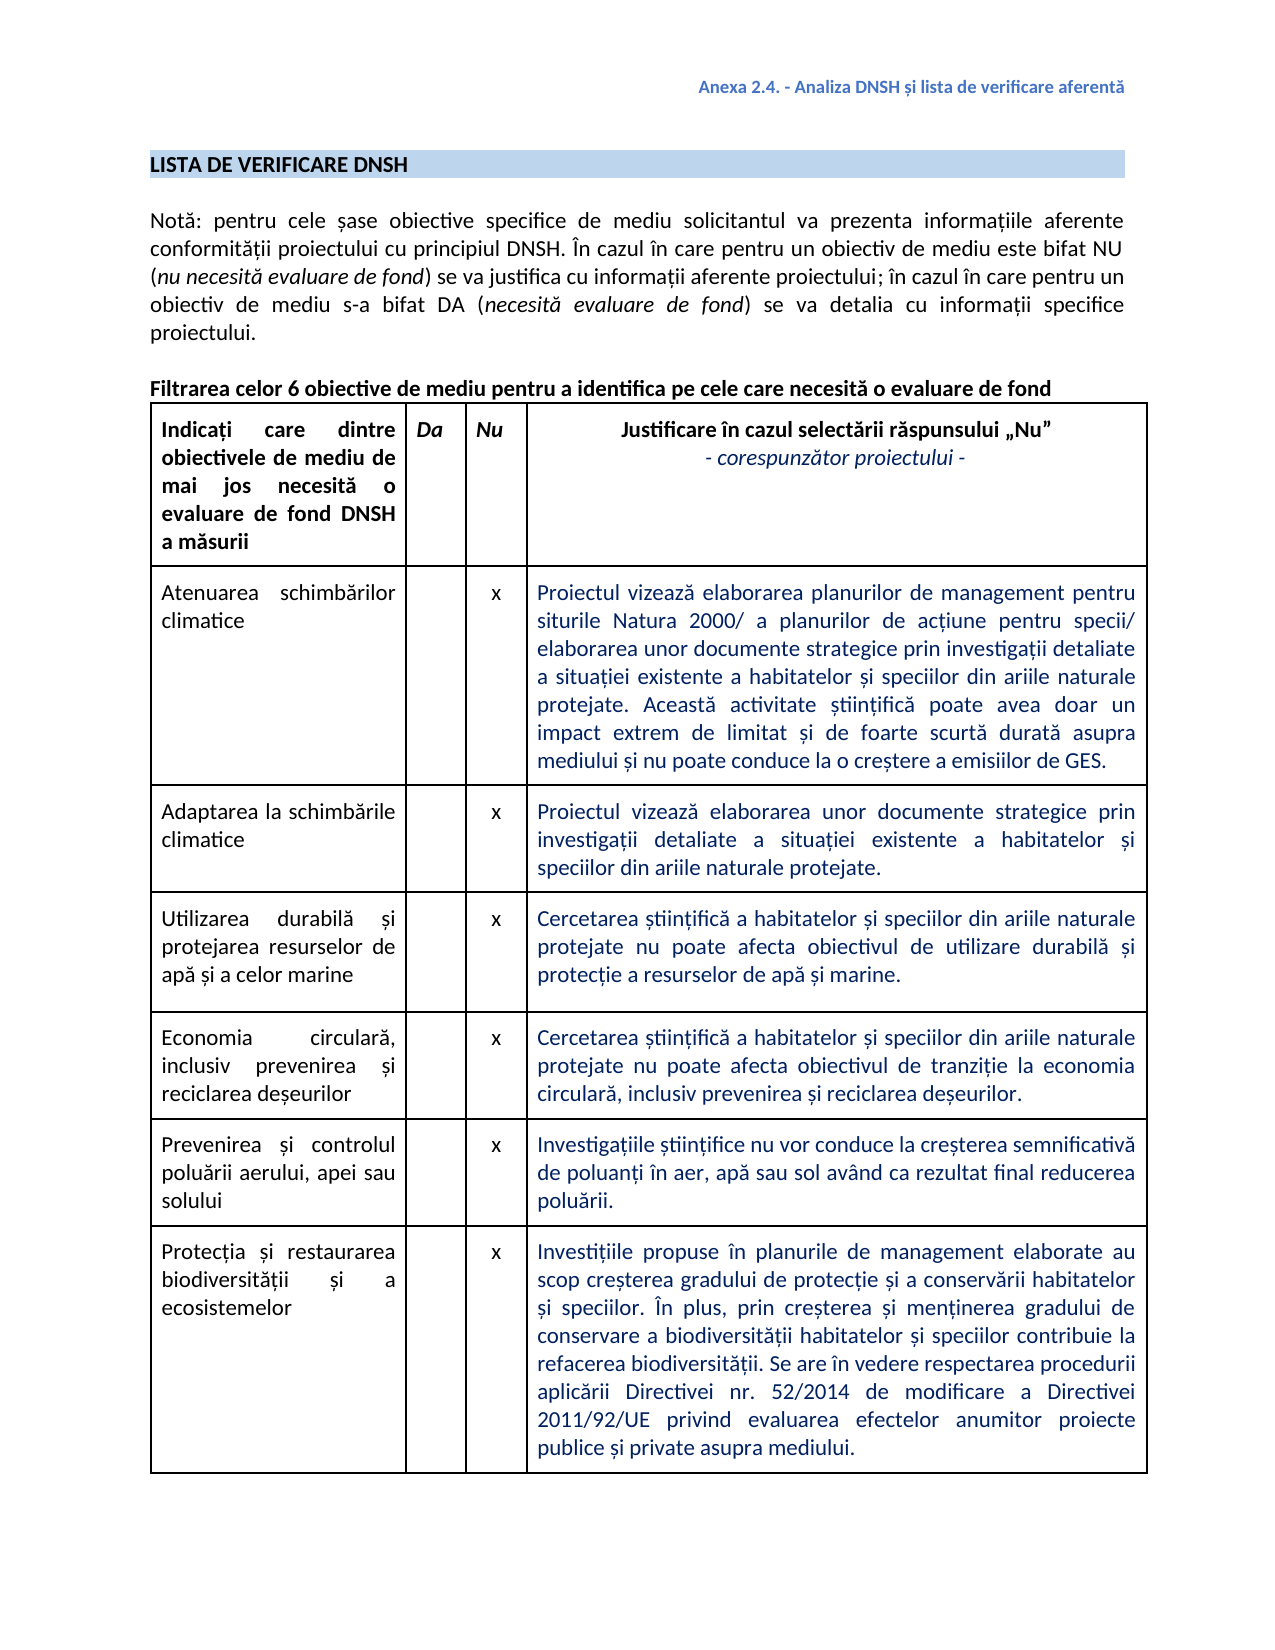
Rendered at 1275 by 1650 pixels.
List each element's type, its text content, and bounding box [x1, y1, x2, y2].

table_cell Cercetarea științifică a habitatelor și speciilor din ariile naturale protejate nu poate afecta obiectivul de tranziție la economia circulară, inclusiv prevenirea și reciclarea deșeurilor. [528, 1013, 1146, 1118]
table_cell x [467, 1227, 526, 1472]
text LISTA DE VERIFICARE DNSH [150, 150, 1125, 178]
table_cell Atenuarea schimbărilor climatice [152, 567, 405, 784]
table_cell Protecția și restaurarea biodiversității și a ecosistemelor [152, 1227, 405, 1472]
table_header Justificare în cazul selectării răspunsului „Nu” - corespunzător proiectului - [528, 404, 1146, 565]
table_cell x [467, 1120, 526, 1225]
table_cell [407, 1227, 465, 1472]
table_cell [407, 786, 465, 891]
table_cell Adaptarea la schimbările climatice [152, 786, 405, 891]
table_cell x [467, 893, 526, 1011]
text Notă: pentru cele șase obiective specifice de mediu solicitantul va prezenta informațiile aferente conformității proiectului cu principiul DNSH. În cazul în care pentru un obiectiv de mediu este bifat NU (nu necesită evaluare de fond) se va justifica cu informații aferente proiectului; în cazul în care pentru un obiectiv de mediu s-a bifat DA (necesită evaluare de fond) se va detalia cu informații specifice proiectului. [150, 206, 1125, 346]
table_cell Cercetarea științifică a habitatelor și speciilor din ariile naturale protejate nu poate afecta obiectivul de utilizare durabilă și protecție a resurselor de apă și marine. [528, 893, 1146, 1011]
table_cell Prevenirea și controlul poluării aerului, apei sau solului [152, 1120, 405, 1225]
table_header Indicați care dintre obiectivele de mediu de mai jos necesită o evaluare de fond DNSH a măsurii [152, 404, 405, 565]
table_cell Proiectul vizează elaborarea planurilor de management pentru siturile Natura 2000/ a planurilor de acțiune pentru specii/ elaborarea unor documente strategice prin investigații detaliate a situației existente a habitatelor și speciilor din ariile naturale protejate. Această activitate științifică poate avea doar un impact extrem de limitat și de foarte scurtă durată asupra mediului și nu poate conduce la o creștere a emisiilor de GES. [528, 567, 1146, 784]
table_cell [407, 1120, 465, 1225]
table_cell Investigațiile științifice nu vor conduce la creșterea semnificativă de poluanți în aer, apă sau sol având ca rezultat final reducerea poluării. [528, 1120, 1146, 1225]
table_cell Investițiile propuse în planurile de management elaborate au scop creșterea gradului de protecție și a conservării habitatelor și speciilor. În plus, prin creșterea și menținerea gradului de conservare a biodiversității habitatelor și speciilor contribuie la refacerea biodiversității. Se are în vedere respectarea procedurii aplicării Directivei nr. 52/2014 de modificare a Directivei 2011/92/UE privind evaluarea efectelor anumitor proiecte publice și private asupra mediului. [528, 1227, 1146, 1472]
table_cell Economia circulară, inclusiv prevenirea și reciclarea deșeurilor [152, 1013, 405, 1118]
table_cell [407, 567, 465, 784]
table_cell [407, 893, 465, 1011]
table_cell [407, 1013, 465, 1118]
table_cell x [467, 567, 526, 784]
table_cell Proiectul vizează elaborarea unor documente strategice prin investigații detaliate a situației existente a habitatelor și speciilor din ariile naturale protejate. [528, 786, 1146, 891]
table_header Da [407, 404, 465, 565]
table_cell x [467, 1013, 526, 1118]
table_header Nu [467, 404, 526, 565]
table_cell Utilizarea durabilă și protejarea resurselor de apă și a celor marine [152, 893, 405, 1011]
text Filtrarea celor 6 obiective de mediu pentru a identifica pe cele care necesită o evaluare de fond [150, 374, 1125, 402]
table_cell x [467, 786, 526, 891]
